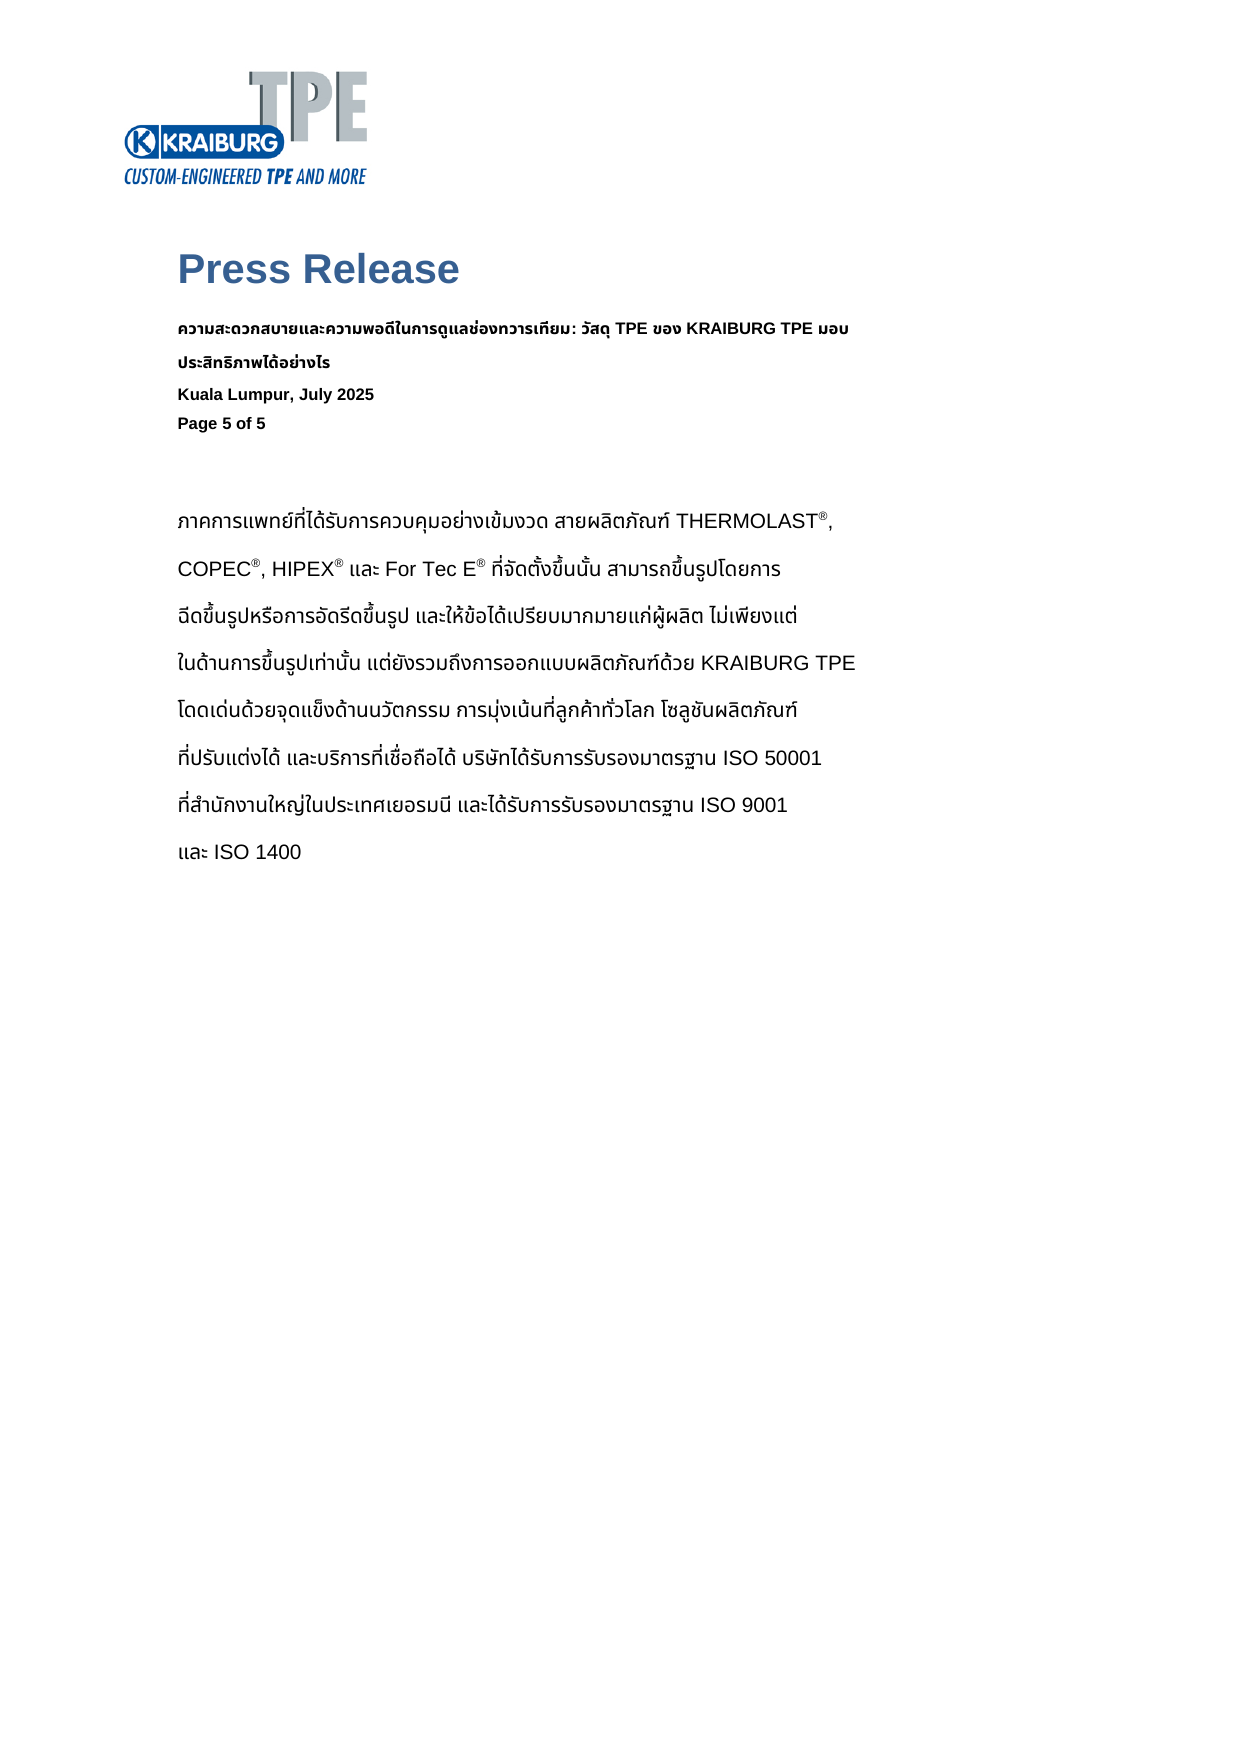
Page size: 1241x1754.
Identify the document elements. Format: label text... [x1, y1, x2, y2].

text ฉีดขึ้นรูปหรือการอัดรีดขึ้นรูป และให้ข้อได้เปรียบมากมายแก่ผู้ผลิต ไม่เพียงแต่ [177, 601, 886, 633]
text COPEC®, HIPEX® และ For Tec E® ที่จัดตั้งขึ้นนั้น สามารถขึ้นรูปโดยการ [177, 554, 886, 586]
text ในด้านการขึ้นรูปเท่านั้น แต่ยังรวมถึงการออกแบบผลิตภัณฑ์ด้วย KRAIBURG TPE [177, 648, 886, 680]
text และ ISO 1400 [177, 837, 886, 869]
text โดดเด่นด้วยจุดแข็งด้านนวัตกรรม การมุ่งเน้นที่ลูกค้าทั่วโลก โซลูชันผลิตภัณฑ์ [177, 696, 886, 727]
text ที่สำนักงานใหญ่ในประเทศเยอรมนี และได้รับการรับรองมาตรฐาน ISO 9001 [177, 790, 886, 822]
text ที่ปรับแต่งได้ และบริการที่เชื่อถือได้ บริษัทได้รับการรับรองมาตรฐาน ISO 50001 [177, 743, 886, 774]
picture [112, 55, 379, 200]
text ภาคการแพทย์ที่ได้รับการควบคุมอย่างเข้มงวด สายผลิตภัณฑ์ THERMOLAST®, [177, 507, 886, 538]
